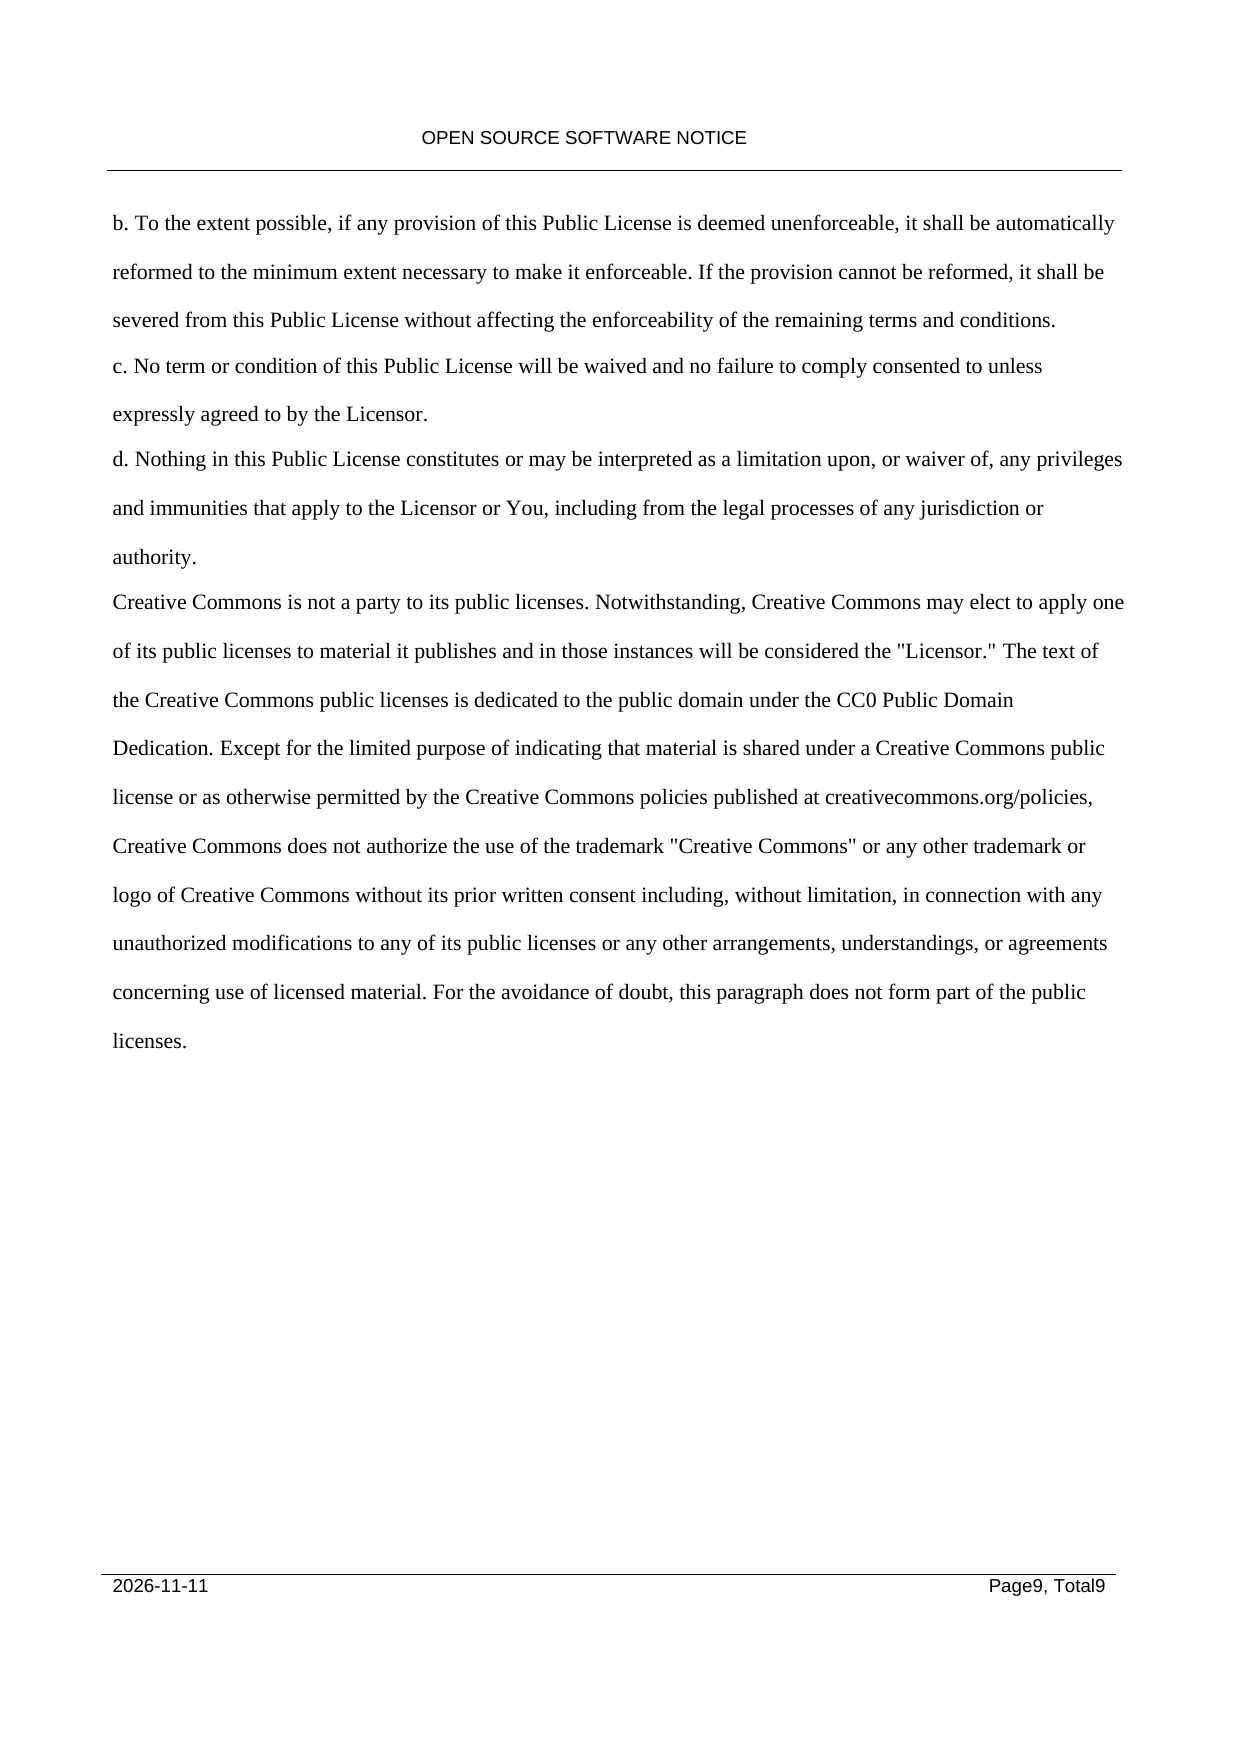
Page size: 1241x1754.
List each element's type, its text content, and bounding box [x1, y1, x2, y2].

text c. No term or condition of this Public License will be waived and no failure to comply consented to unless expressly agreed to by the Licensor. [112, 349, 1128, 430]
text b. To the extent possible, if any provision of this Public License is deemed unenforceable, it shall be automatically reformed to the minimum extent necessary to make it enforceable. If the provision cannot be reformed, it shall be severed from this Public License without affecting the enforceability of the remaining terms and conditions. [112, 206, 1128, 336]
text Creative Commons is not a party to its public licenses. Notwithstanding, Creative Commons may elect to apply one of its public licenses to material it publishes and in those instances will be considered the "Licensor." The text of the Creative Commons public licenses is dedicated to the public domain under the CC0 Public Domain Dedication. Except for the limited purpose of indicating that material is shared under a Creative Commons public license or as otherwise permitted by the Creative Commons policies published at creativecommons.org/policies, Creative Commons does not authorize the use of the trademark "Creative Commons" or any other trademark or logo of Creative Commons without its prior written consent including, without limitation, in connection with any unauthorized modifications to any of its public licenses or any other arrangements, understandings, or agreements concerning use of licensed material. For the avoidance of doubt, this paragraph does not form part of the public licenses. [112, 585, 1128, 1057]
text d. Nothing in this Public License constitutes or may be interpreted as a limitation upon, or waiver of, any privileges and immunities that apply to the Licensor or You, including from the legal processes of any jurisdiction or authority. [112, 443, 1128, 573]
